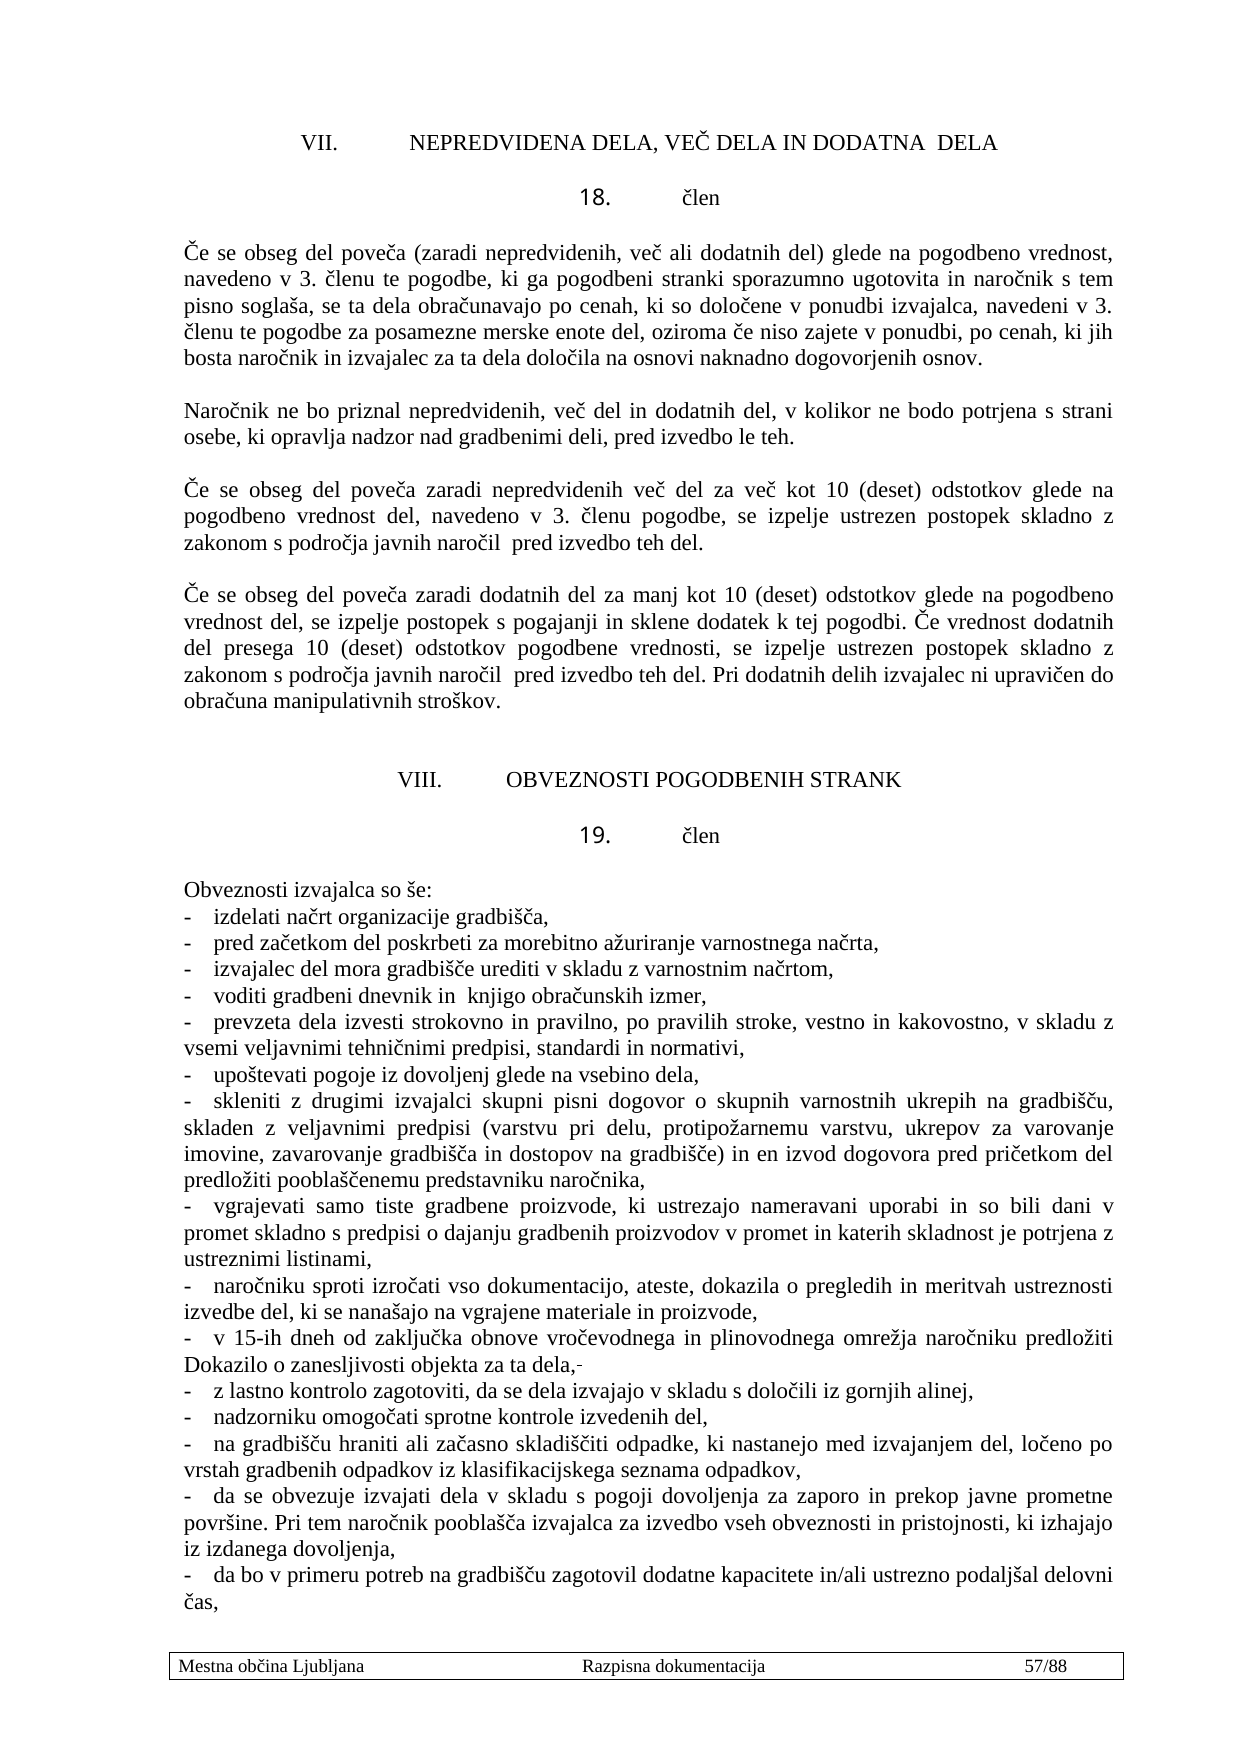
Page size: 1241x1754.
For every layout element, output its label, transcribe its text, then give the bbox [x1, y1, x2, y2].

list v 15-ih dneh od zaključka obnove vročevodnega in plinovodnega omrežja naročniku predložiti Dokazilo o zanesljivosti objekta za ta dela, [184, 1324, 1115, 1377]
list nadzorniku omogočati sprotne kontrole izvedenih del, [184, 1403, 1115, 1430]
list upoštevati pogoje iz dovoljenj glede na vsebino dela, [184, 1061, 1115, 1087]
list na gradbišču hraniti ali začasno skladiščiti odpadke, ki nastanejo med izvajanjem del, ločeno po vrstah gradbenih odpadkov iz klasifikacijskega seznama odpadkov, [184, 1430, 1115, 1482]
list člen [184, 819, 1115, 850]
list da se obvezuje izvajati dela v skladu s pogoji dovoljenja za zaporo in prekop javne prometne površine. Pri tem naročnik pooblašča izvajalca za izvedbo vseh obveznosti in pristojnosti, ki izhajajo iz izdanega dovoljenja, [184, 1482, 1115, 1562]
list voditi gradbeni dnevnik in knjigo obračunskih izmer, [184, 982, 1115, 1008]
list prevzeta dela izvesti strokovno in pravilno, po pravilih stroke, vestno in kakovostno, v skladu z vsemi veljavnimi tehničnimi predpisi, standardi in normativi, [184, 1008, 1115, 1061]
list izvajalec del mora gradbišče urediti v skladu z varnostnim načrtom, [184, 955, 1115, 982]
text Če se obseg del poveča zaradi dodatnih del za manj kot 10 (deset) odstotkov glede na pogodbeno vrednost del, se izpelje postopek s pogajanji in sklene dodatek k tej pogodbi. Če vrednost dodatnih del presega 10 (deset) odstotkov pogodbene vrednosti, se izpelje ustrezen postopek skladno z zakonom s področja javnih naročil pred izvedbo teh del. Pri dodatnih delih izvajalec ni upravičen do obračuna manipulativnih stroškov. [184, 582, 1115, 713]
list OBVEZNOSTI POGODBENIH STRANK [184, 766, 1115, 792]
list člen [184, 181, 1115, 213]
text Če se obseg del poveča zaradi nepredvidenih več del za več kot 10 (deset) odstotkov glede na pogodbeno vrednost del, navedeno v 3. členu pogodbe, se izpelje ustrezen postopek skladno z zakonom s področja javnih naročil pred izvedbo teh del. [184, 476, 1115, 555]
list NEPREDVIDENA DELA, VEČ DELA IN DODATNA DELA [184, 129, 1115, 155]
list skleniti z drugimi izvajalci skupni pisni dogovor o skupnih varnostnih ukrepih na gradbišču, skladen z veljavnimi predpisi (varstvu pri delu, protipožarnemu varstvu, ukrepov za varovanje imovine, zavarovanje gradbišča in dostopov na gradbišče) in en izvod dogovora pred pričetkom del predložiti pooblaščenemu predstavniku naročnika, [184, 1087, 1115, 1193]
list izdelati načrt organizacije gradbišča, [184, 903, 1115, 929]
text Naročnik ne bo priznal nepredvidenih, več del in dodatnih del, v kolikor ne bodo potrjena s strani osebe, ki opravlja nadzor nad gradbenimi deli, pred izvedbo le teh. [184, 397, 1115, 450]
list da bo v primeru potreb na gradbišču zagotovil dodatne kapacitete in/ali ustrezno podaljšal delovni čas, [184, 1562, 1115, 1614]
list pred začetkom del poskrbeti za morebitno ažuriranje varnostnega načrta, [184, 929, 1115, 955]
list vgrajevati samo tiste gradbene proizvode, ki ustrezajo nameravani uporabi in so bili dani v promet skladno s predpisi o dajanju gradbenih proizvodov v promet in katerih skladnost je potrjena z ustreznimi listinami, [184, 1193, 1115, 1272]
list z lastno kontrolo zagotoviti, da se dela izvajajo v skladu s določili iz gornjih alinej, [184, 1377, 1115, 1403]
text Obveznosti izvajalca so še: [184, 876, 1115, 903]
text Če se obseg del poveča (zaradi nepredvidenih, več ali dodatnih del) glede na pogodbeno vrednost, navedeno v 3. členu te pogodbe, ki ga pogodbeni stranki sporazumno ugotovita in naročnik s tem pisno soglaša, se ta dela obračunavajo po cenah, ki so določene v ponudbi izvajalca, navedeni v 3. členu te pogodbe za posamezne merske enote del, oziroma če niso zajete v ponudbi, po cenah, ki jih bosta naročnik in izvajalec za ta dela določila na osnovi naknadno dogovorjenih osnov. [184, 239, 1115, 371]
list naročniku sproti izročati vso dokumentacijo, ateste, dokazila o pregledih in meritvah ustreznosti izvedbe del, ki se nanašajo na vgrajene materiale in proizvode, [184, 1272, 1115, 1324]
